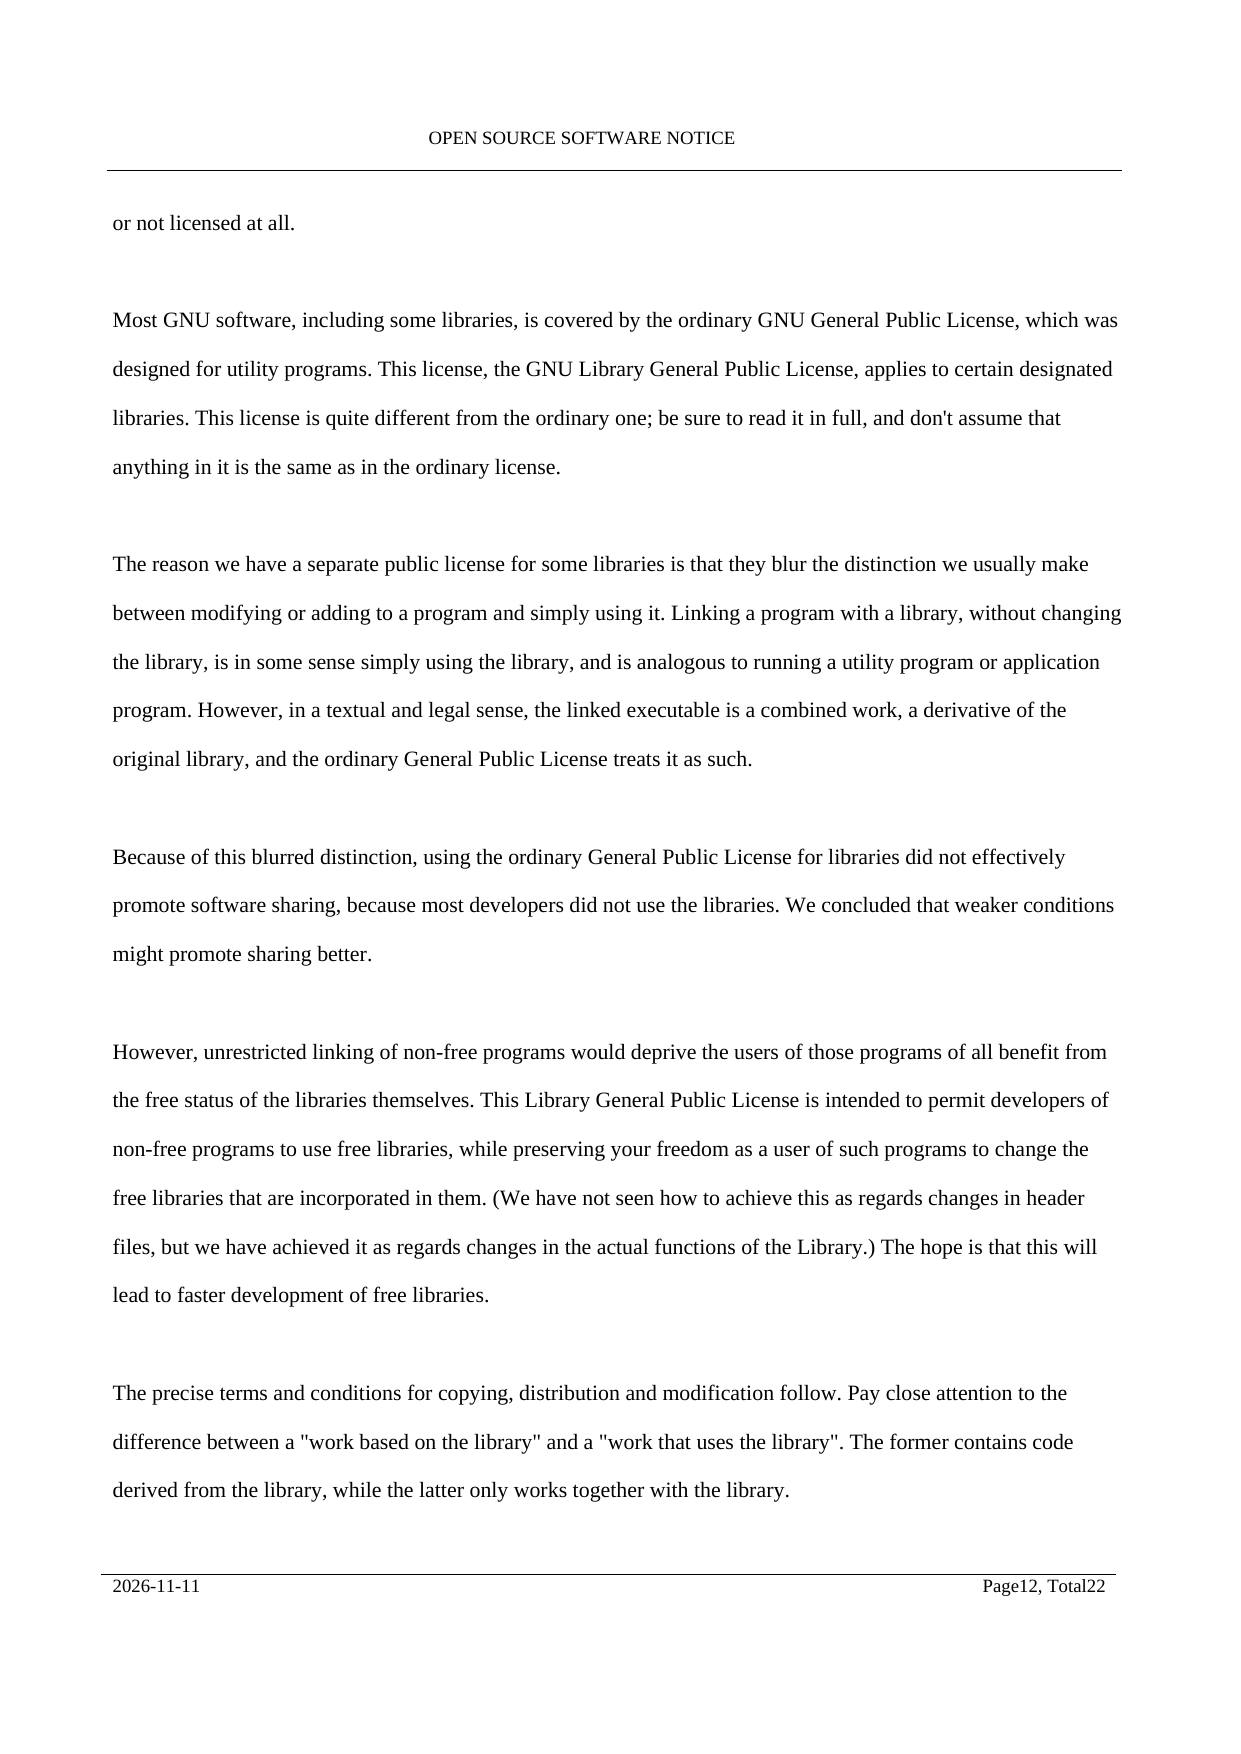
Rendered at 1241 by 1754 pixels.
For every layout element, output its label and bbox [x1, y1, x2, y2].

text [112, 206, 1128, 1506]
